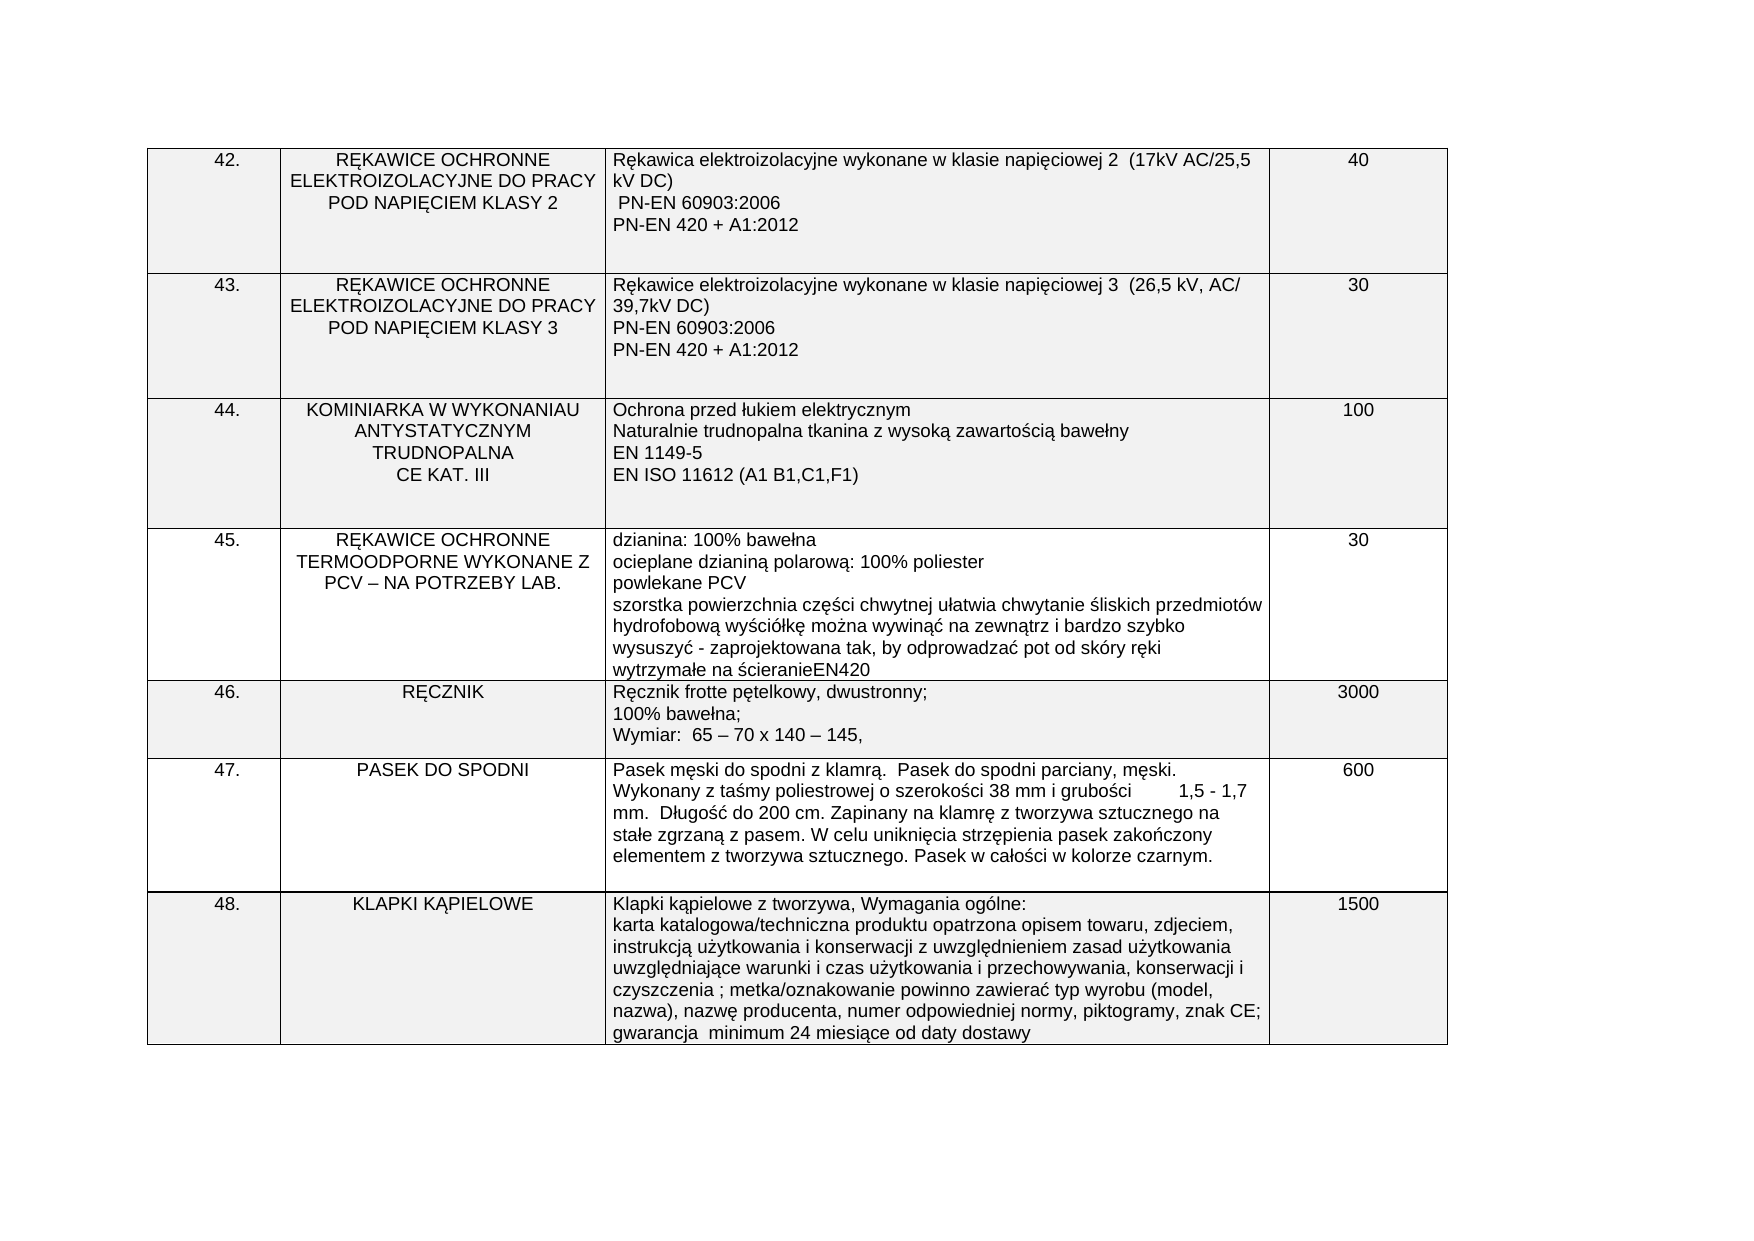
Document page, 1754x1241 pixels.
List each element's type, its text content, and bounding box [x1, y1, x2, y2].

table_cell Rękawice elektroizolacyjne wykonane w klasie napięciowej 3 (26,5 kV, AC/ 39,7kV DC) PN-EN 60903:2006 PN-EN 420 + A1:2012 [606, 274, 1269, 398]
table_cell 40 [1270, 149, 1447, 273]
table_cell PASEK DO SPODNI [281, 759, 605, 891]
table_cell Ręcznik frotte pętelkowy, dwustronny; 100% bawełna; Wymiar: 65 – 70 x 140 – 145, [606, 681, 1269, 758]
table_cell RĘCZNIK [281, 681, 605, 758]
table_cell 100 [1270, 399, 1447, 528]
table_cell Ochrona przed łukiem elektrycznym Naturalnie trudnopalna tkanina z wysoką zawartością bawełny EN 1149-5 EN ISO 11612 (A1 B1,C1,F1) [606, 399, 1269, 528]
table_cell 30 [1270, 529, 1447, 680]
table_cell 3000 [1270, 681, 1447, 758]
table_cell [148, 893, 280, 1043]
table_cell [148, 399, 280, 528]
table_cell dzianina: 100% bawełna ocieplane dzianiną polarową: 100% poliester powlekane PCV szorstka powierzchnia części chwytnej ułatwia chwytanie śliskich przedmiotów hydrofobową wyściółkę można wywinąć na zewnątrz i bardzo szybko wysuszyć - zaprojektowana tak, by odprowadzać pot od skóry ręki wytrzymałe na ścieranieEN420 [606, 529, 1269, 680]
table_cell [148, 274, 280, 398]
table_cell RĘKAWICE OCHRONNE TERMOODPORNE WYKONANE Z PCV – NA POTRZEBY LAB. [281, 529, 605, 680]
table_cell 30 [1270, 274, 1447, 398]
table_cell KLAPKI KĄPIELOWE [281, 893, 605, 1043]
table_cell Klapki kąpielowe z tworzywa, Wymagania ogólne: karta katalogowa/techniczna produktu opatrzona opisem towaru, zdjeciem, instrukcją użytkowania i konserwacji z uwzględnieniem zasad użytkowania uwzględniające warunki i czas użytkowania i przechowywania, konserwacji i czyszczenia ; metka/oznakowanie powinno zawierać typ wyrobu (model, nazwa), nazwę producenta, numer odpowiedniej normy, piktogramy, znak CE; gwarancja minimum 24 miesiące od daty dostawy [606, 893, 1269, 1043]
table_cell [148, 529, 280, 680]
table_cell Pasek męski do spodni z klamrą. Pasek do spodni parciany, męski. Wykonany z taśmy poliestrowej o szerokości 38 mm i grubości 1,5 - 1,7 mm. Długość do 200 cm. Zapinany na klamrę z tworzywa sztucznego na stałe zgrzaną z pasem. W celu uniknięcia strzępienia pasek zakończony elementem z tworzywa sztucznego. Pasek w całości w kolorze czarnym. [606, 759, 1269, 891]
table_cell [148, 681, 280, 758]
table_cell [148, 149, 280, 273]
table_cell 600 [1270, 759, 1447, 891]
table_cell RĘKAWICE OCHRONNE ELEKTROIZOLACYJNE DO PRACY POD NAPIĘCIEM KLASY 2 [281, 149, 605, 273]
table_cell 1500 [1270, 893, 1447, 1043]
table_cell RĘKAWICE OCHRONNE ELEKTROIZOLACYJNE DO PRACY POD NAPIĘCIEM KLASY 3 [281, 274, 605, 398]
table_cell [148, 759, 280, 891]
table_cell Rękawica elektroizolacyjne wykonane w klasie napięciowej 2 (17kV AC/25,5 kV DC) PN-EN 60903:2006 PN-EN 420 + A1:2012 [606, 149, 1269, 273]
table_cell KOMINIARKA W WYKONANIAU ANTYSTATYCZNYM TRUDNOPALNA CE KAT. III [281, 399, 605, 528]
